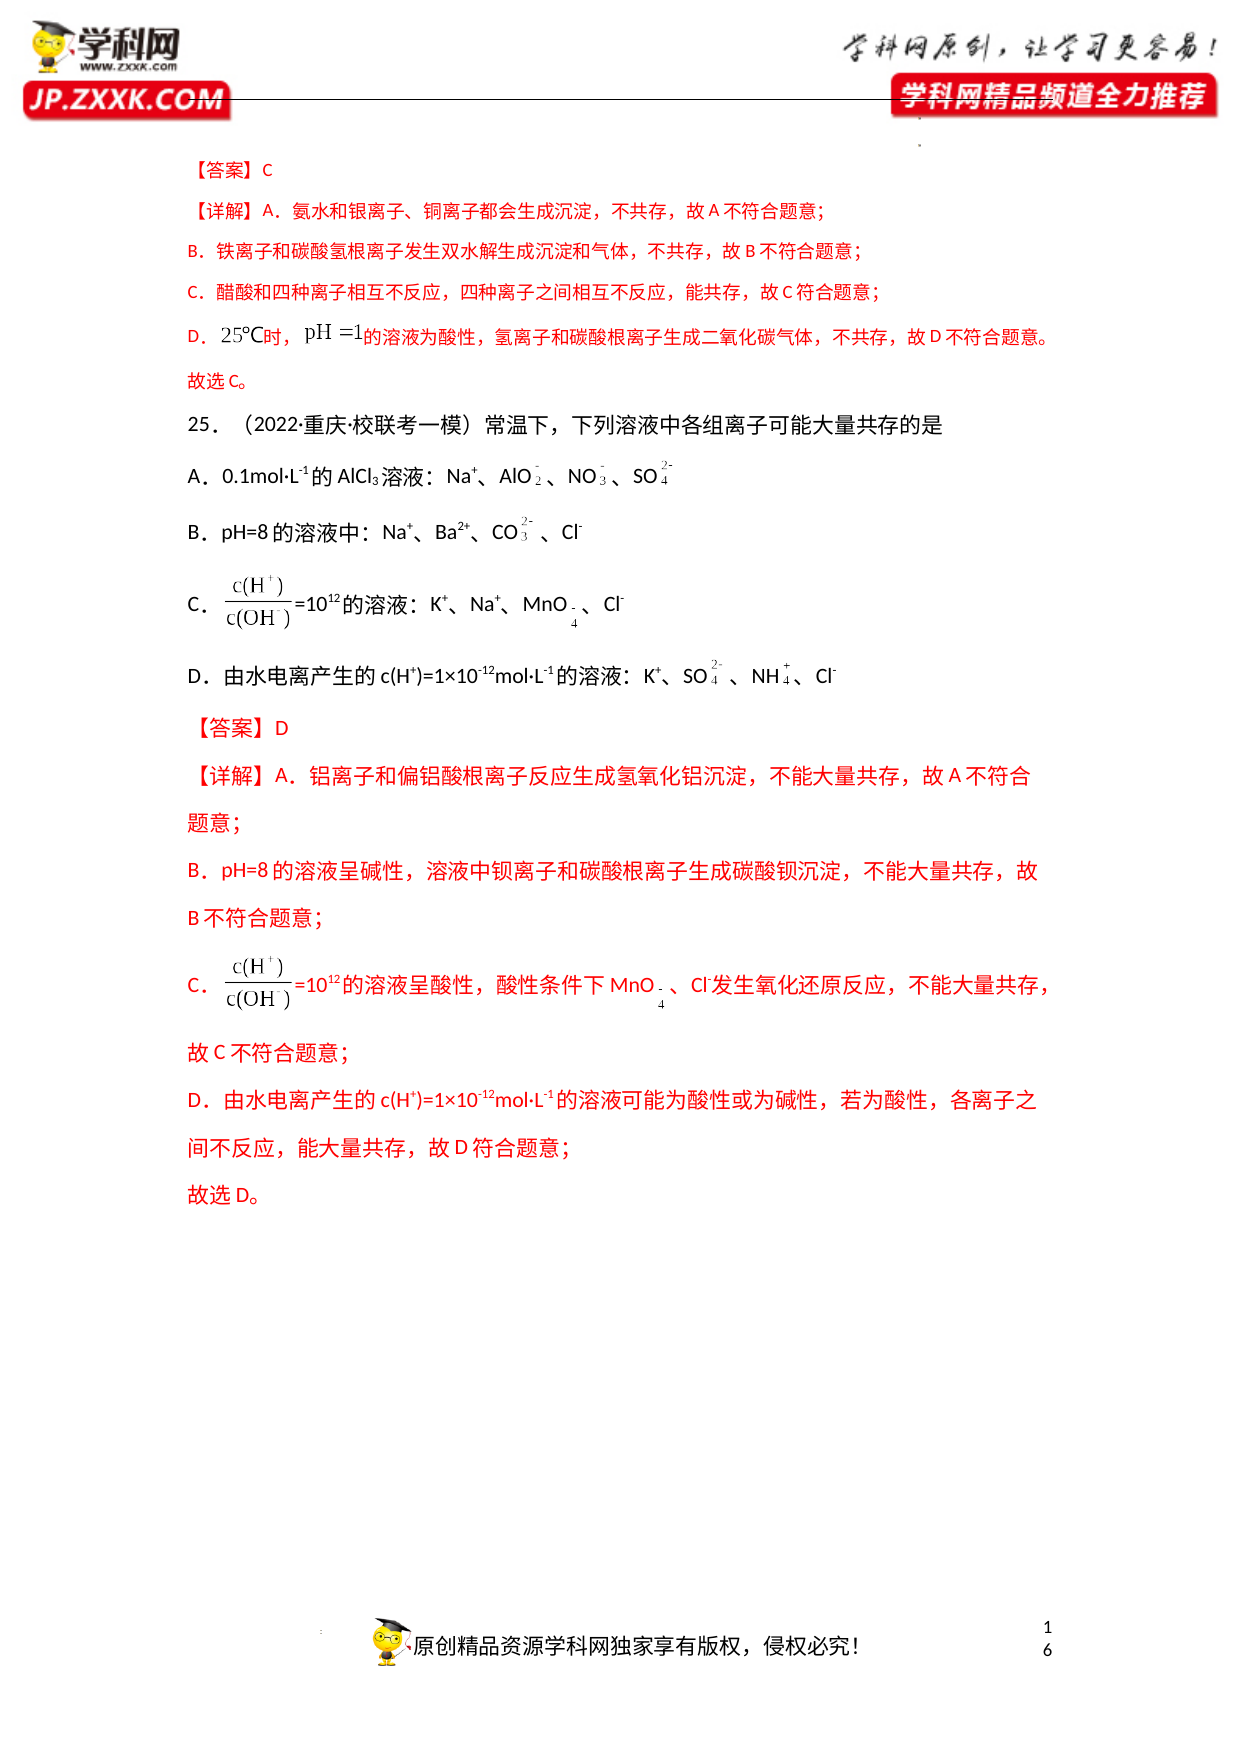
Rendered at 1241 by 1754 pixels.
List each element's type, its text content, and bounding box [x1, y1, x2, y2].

text D．时，的溶液为酸性，氢离子和碳酸根离子生成二氧化碳气体，不共存，故D不符合题意。 [187, 319, 1053, 353]
text 【详解】A．氨水和银离子、铜离子都会生成沉淀，不共存，故A不符合题意； [187, 196, 1053, 224]
text 故选D。 [187, 1178, 1053, 1210]
picture [0, 0, 1241, 141]
text 25．（2022·重庆·校联考一模）常温下，下列溶液中各组离子可能大量共存的是 [187, 408, 1053, 439]
text C．=1012的溶液呈酸性，酸性条件下MnO、Cl-发生氧化还原反应，不能大量共存，故C不符合题意； [187, 949, 1053, 1067]
text A．0.1mol·L-1的AlCl3溶液：Na+、AlO、NO、SO [187, 455, 1053, 496]
text 【答案】C [187, 156, 1053, 183]
text B．pH=8的溶液中：Na+、Ba2+、CO、Cl- [187, 511, 1053, 552]
text D．由水电离产生的c(H+)=1×10-12mol·L-1的溶液可能为酸性或为碱性，若为酸性，各离子之间不反应，能大量共存，故D符合题意； [187, 1083, 1053, 1162]
text B．铁离子和碳酸氢根离子发生双水解生成沉淀和气体，不共存，故B不符合题意； [187, 237, 1053, 264]
text B．pH=8的溶液呈碱性，溶液中钡离子和碳酸根离子生成碳酸钡沉淀，不能大量共存，故B不符合题意； [187, 854, 1053, 933]
text 【答案】D [187, 711, 1053, 743]
text C．醋酸和四种离子相互不反应，四种离子之间相互不反应，能共存，故C符合题意； [187, 278, 1053, 305]
text 【详解】A．铝离子和偏铝酸根离子反应生成氢氧化铝沉淀，不能大量共存，故A不符合题意； [187, 759, 1053, 838]
picture [367, 1614, 414, 1668]
text 故选C。 [187, 367, 1053, 394]
text D．由水电离产生的c(H+)=1×10-12mol·L-1的溶液：K+、SO、NH、Cl- [187, 655, 1053, 695]
text C．=1012的溶液：K+、Na+、MnO、Cl- [187, 568, 1053, 639]
